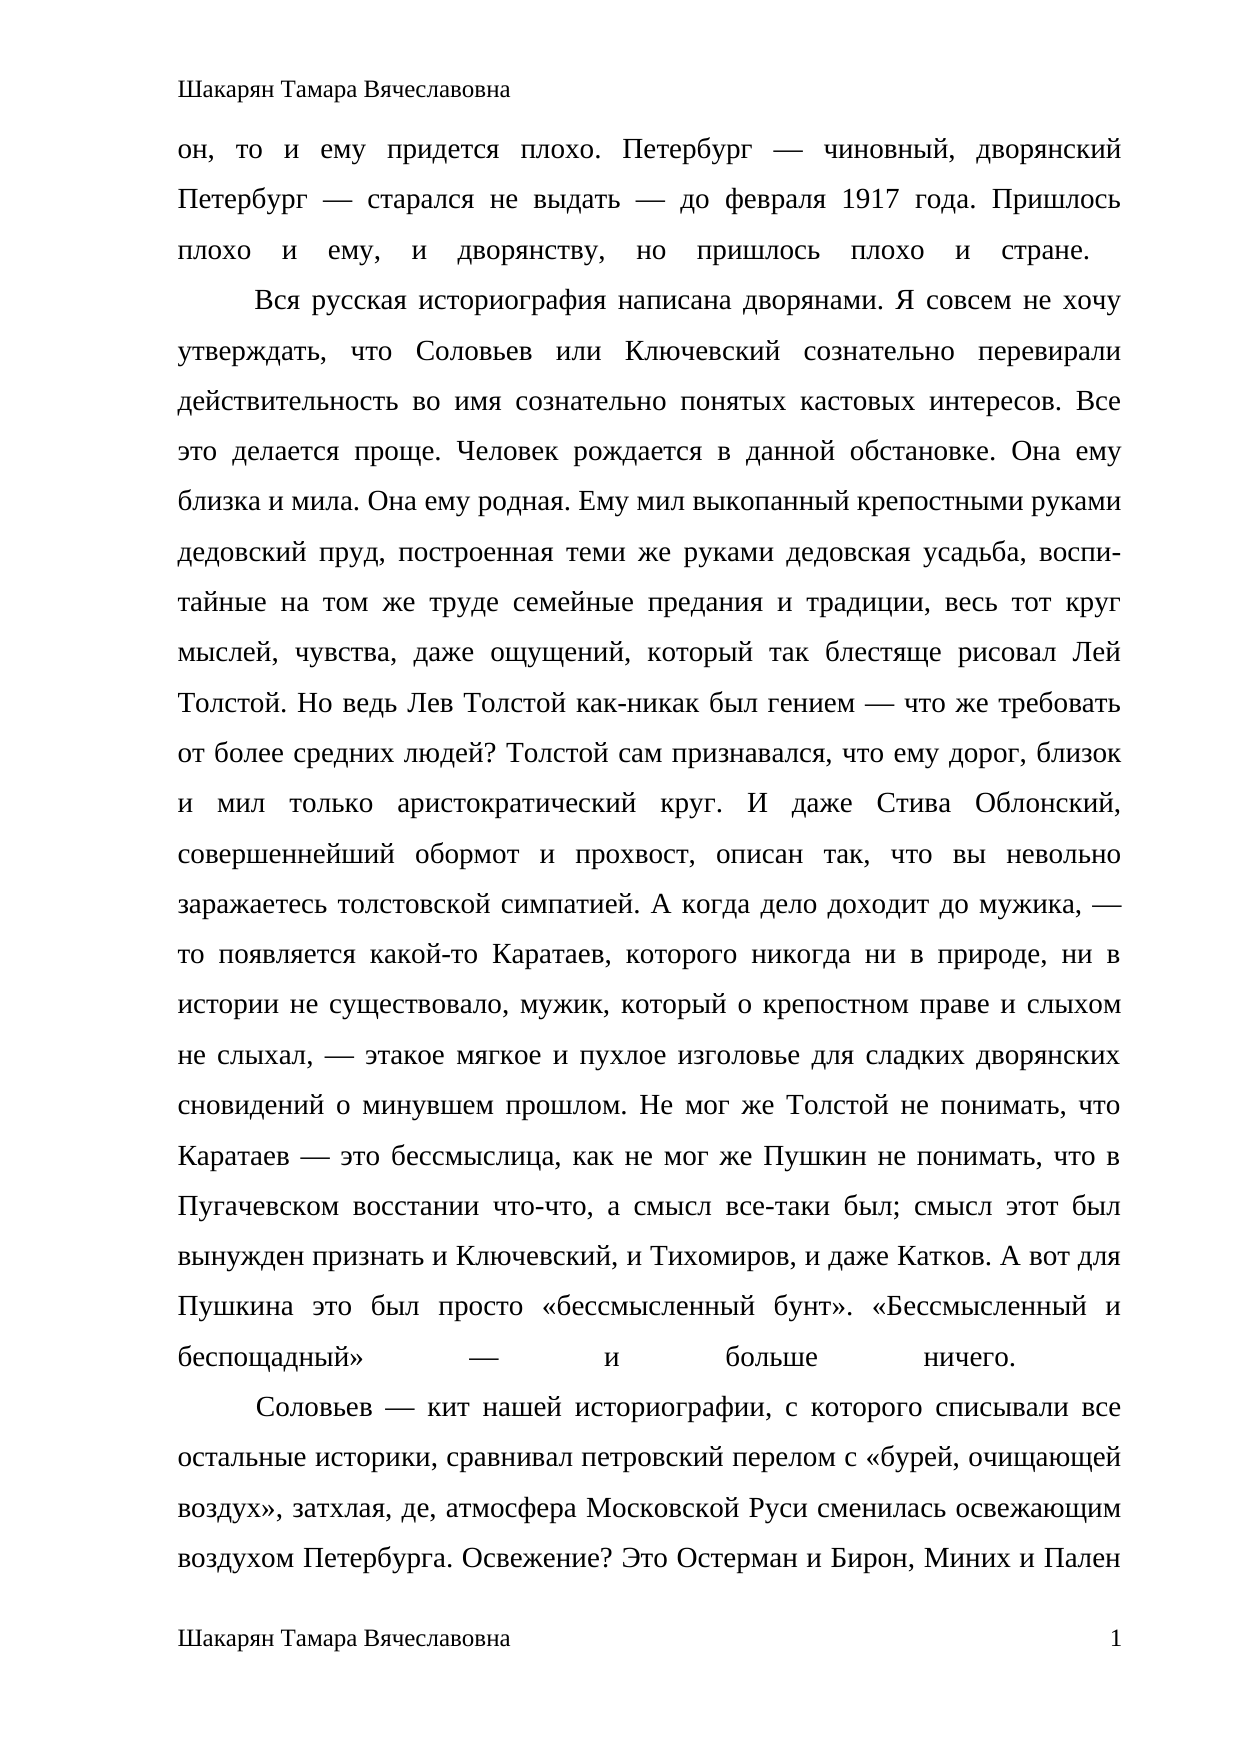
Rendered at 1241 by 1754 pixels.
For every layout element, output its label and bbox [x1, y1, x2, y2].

text [177, 131, 1122, 1574]
